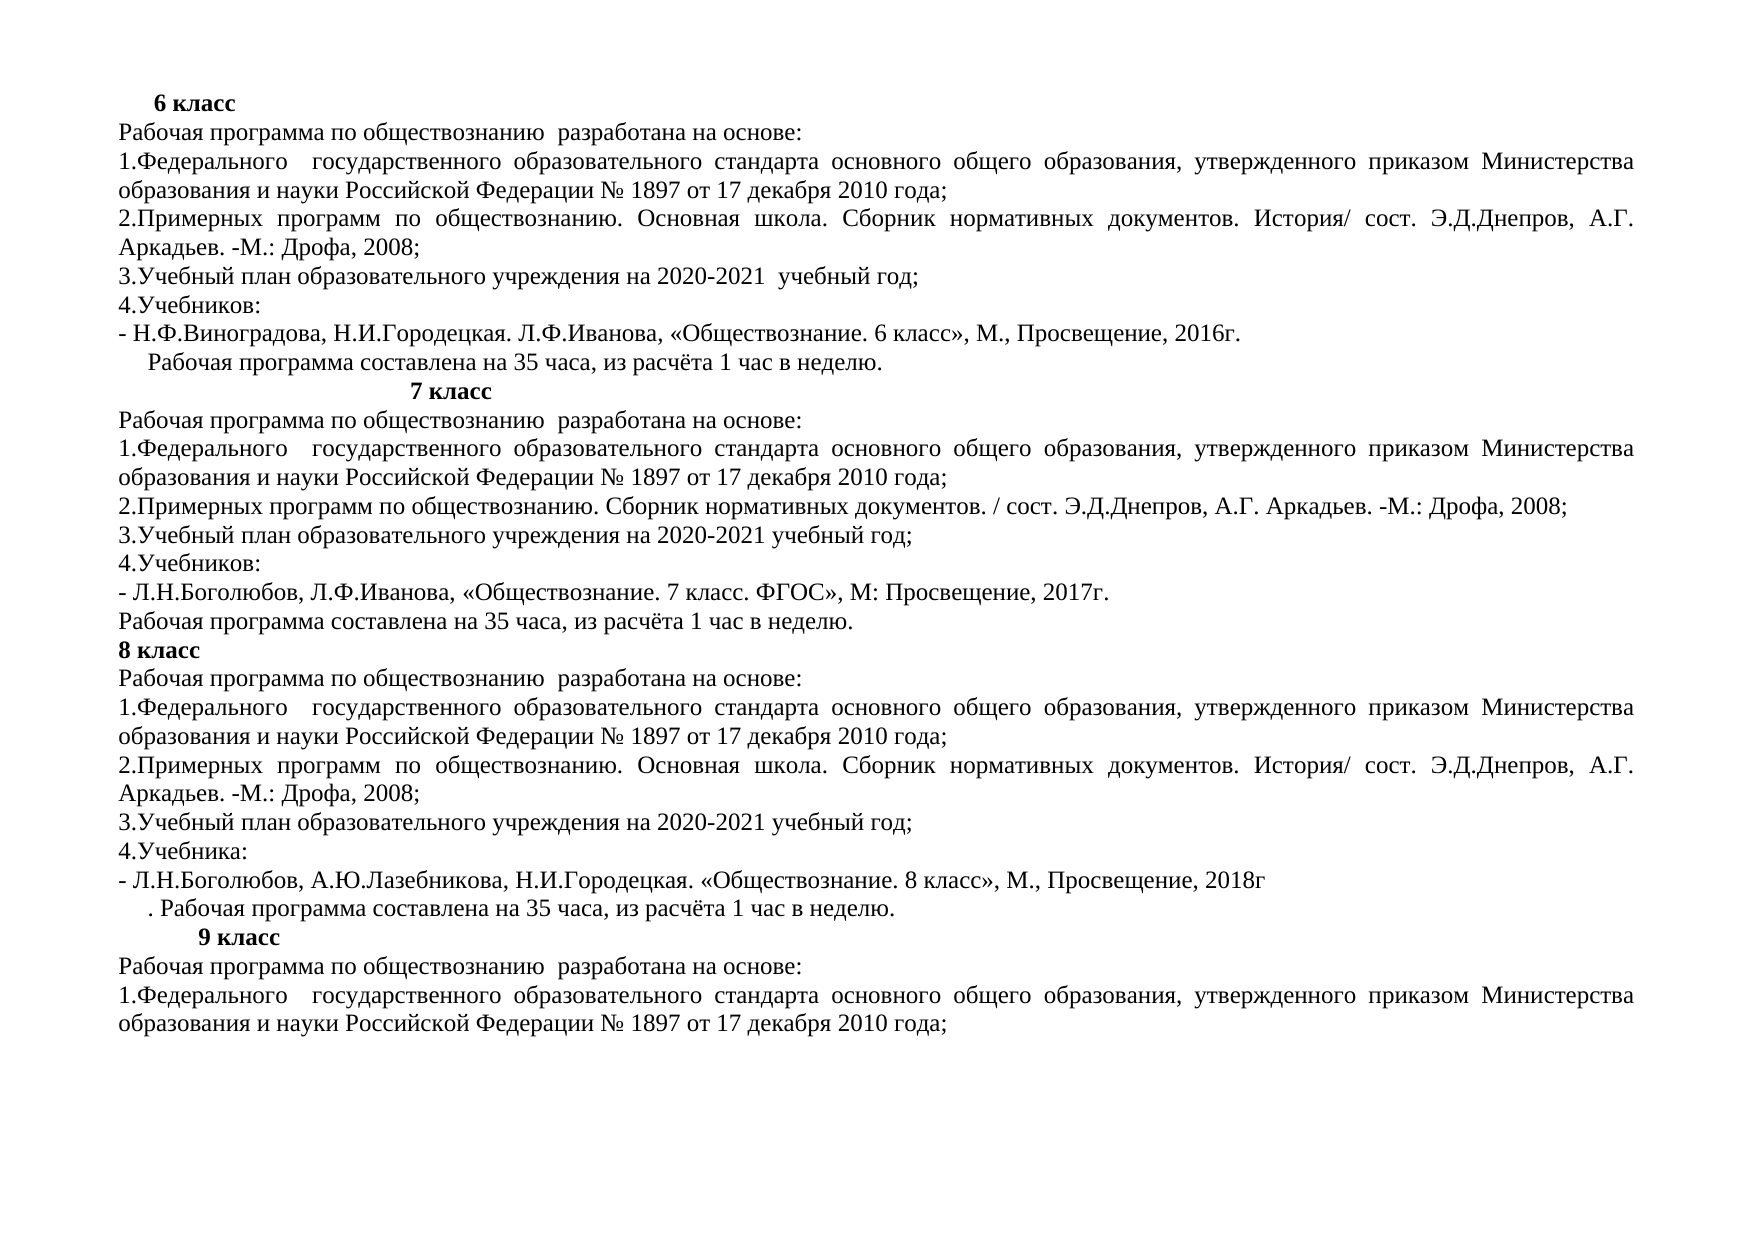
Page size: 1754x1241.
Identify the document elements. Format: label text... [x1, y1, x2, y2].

text 2.Примерных программ по обществознанию. Основная школа. Сборник нормативных документов. История/ сост. Э.Д.Днепров, А.Г. Аркадьев. -М.: Дрофа, 2008; [118, 203, 1636, 261]
text 3.Учебный план образовательного учреждения на 2020-2021 учебный год; [118, 807, 1636, 836]
text - Л.Н.Боголюбов, Л.Ф.Иванова, «Обществознание. 7 класс. ФГОС», М: Просвещение, 2017г. [118, 577, 1636, 606]
text 6 класс [118, 88, 1636, 117]
text Рабочая программа по обществознанию разработана на основе: [118, 951, 1636, 980]
text 2.Примерных программ по обществознанию. Основная школа. Сборник нормативных документов. История/ сост. Э.Д.Днепров, А.Г. Аркадьев. -М.: Дрофа, 2008; [118, 750, 1636, 807]
text 4.Учебников: [118, 548, 1636, 577]
text 2.Примерных программ по обществознанию. Сборник нормативных документов. / сост. Э.Д.Днепров, А.Г. Аркадьев. -М.: Дрофа, 2008; [118, 491, 1636, 520]
text Рабочая программа составлена на 35 часа, из расчёта 1 час в неделю. [118, 347, 1636, 376]
text 8 класс [118, 635, 1636, 663]
text 3.Учебный план образовательного учреждения на 2020-2021 учебный год; [118, 261, 1636, 290]
text Рабочая программа по обществознанию разработана на основе: [118, 663, 1636, 692]
text - Л.Н.Боголюбов, А.Ю.Лазебникова, Н.И.Городецкая. «Обществознание. 8 класс», М., Просвещение, 2018г [118, 865, 1636, 893]
text 7 класс [118, 376, 1636, 405]
text 3.Учебный план образовательного учреждения на 2020-2021 учебный год; [118, 520, 1636, 548]
text Рабочая программа по обществознанию разработана на основе: [118, 117, 1636, 146]
text Рабочая программа по обществознанию разработана на основе: [118, 405, 1636, 433]
text 4.Учебников: [118, 290, 1636, 318]
text . Рабочая программа составлена на 35 часа, из расчёта 1 час в неделю. [118, 893, 1636, 922]
text - Н.Ф.Виноградова, Н.И.Городецкая. Л.Ф.Иванова, «Обществознание. 6 класс», М., Просвещение, 2016г. [118, 318, 1636, 347]
text 4.Учебника: [118, 836, 1636, 865]
text Рабочая программа составлена на 35 часа, из расчёта 1 час в неделю. [118, 606, 1636, 635]
text 9 класс [118, 922, 1636, 951]
